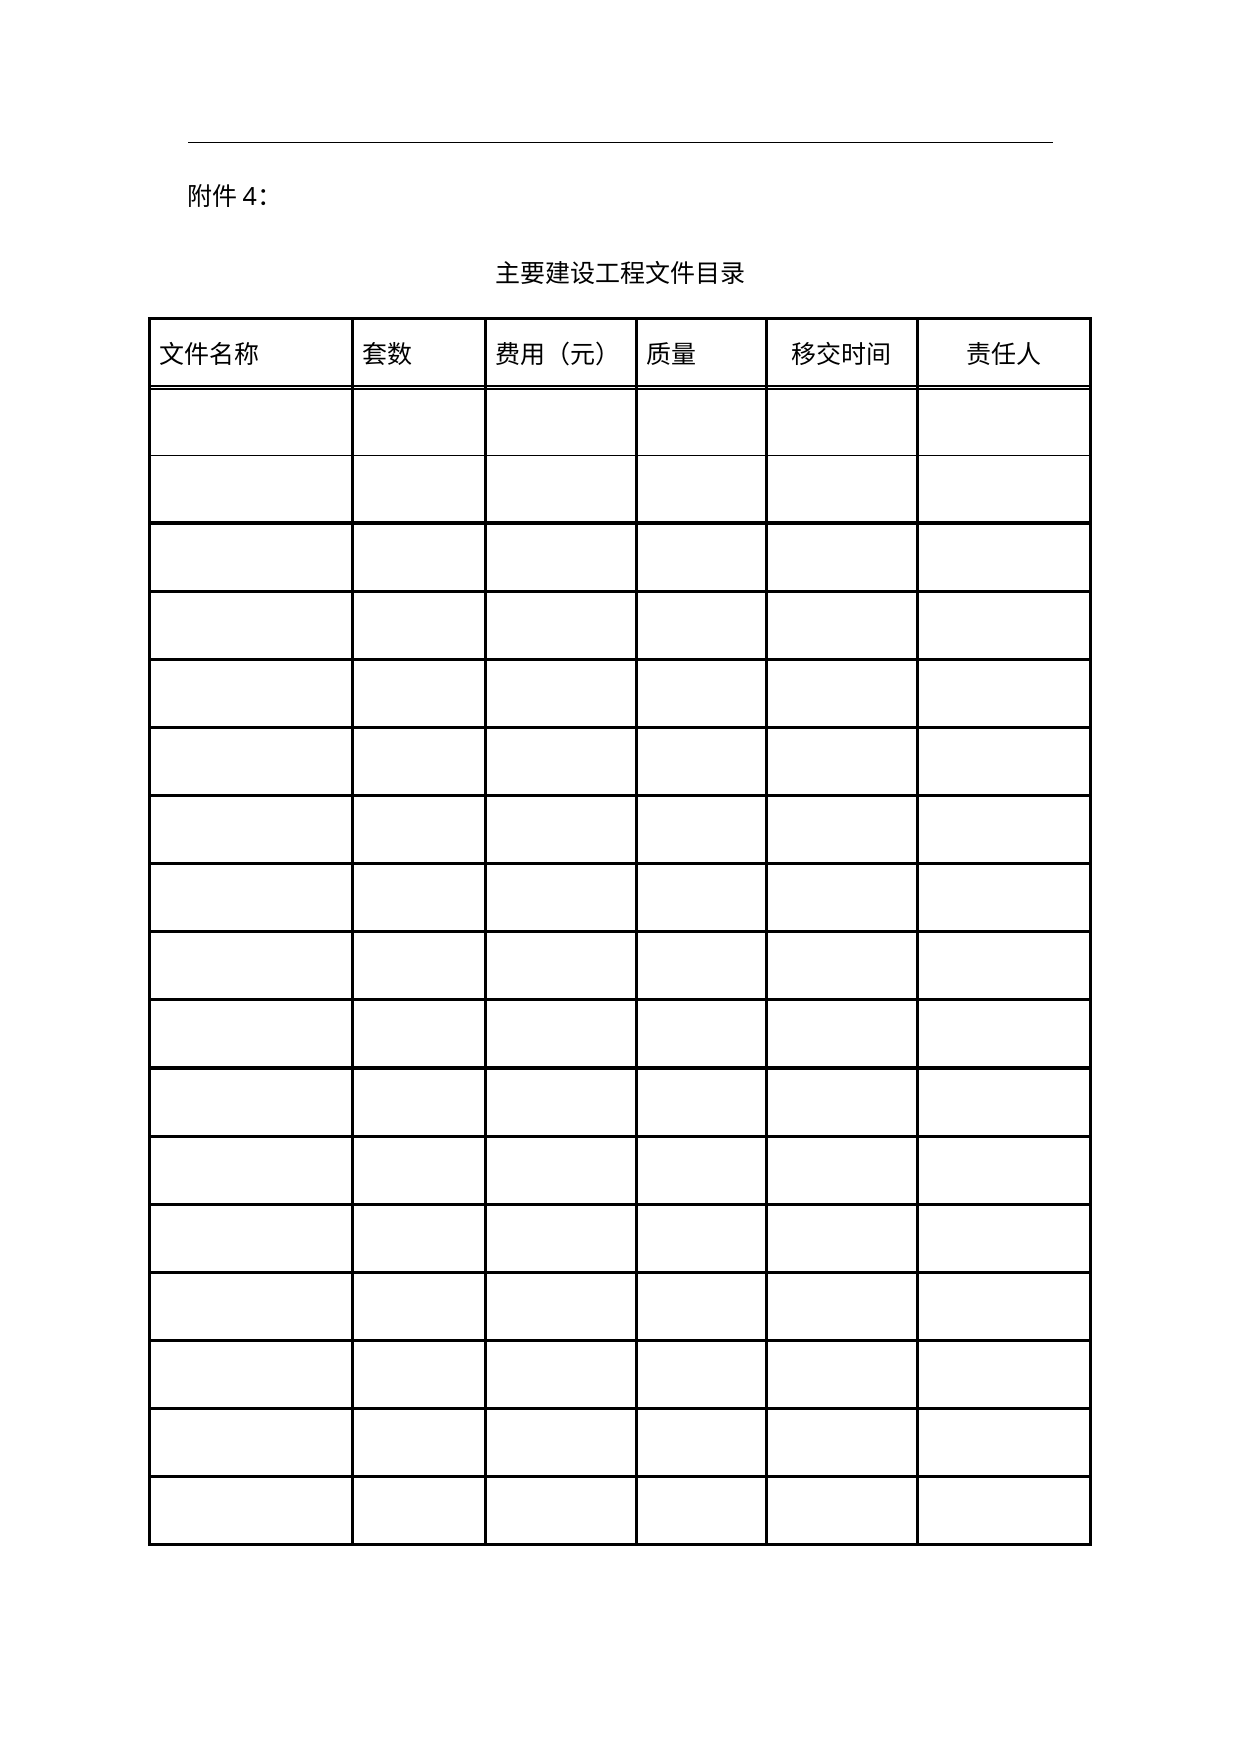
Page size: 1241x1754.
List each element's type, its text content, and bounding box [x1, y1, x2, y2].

table_cell [354, 797, 484, 862]
table_cell [919, 865, 1089, 930]
table_header 费用（元） [487, 320, 635, 385]
table_cell [151, 661, 351, 726]
table_cell [919, 1478, 1089, 1543]
table_cell [354, 1070, 484, 1134]
table_cell [487, 1070, 635, 1134]
table_cell [151, 1410, 351, 1475]
table_cell [487, 1001, 635, 1066]
table_cell [487, 1274, 635, 1339]
table_cell [919, 729, 1089, 794]
table_cell [638, 1206, 765, 1271]
table_cell [638, 525, 765, 589]
table_header 套数 [354, 320, 484, 385]
table_cell [487, 456, 635, 521]
table_cell [638, 1410, 765, 1475]
table_cell [919, 1138, 1089, 1203]
table_cell [768, 1138, 916, 1203]
table_cell [919, 1001, 1089, 1066]
table_cell [487, 593, 635, 658]
table_cell [354, 456, 484, 521]
table_cell [487, 1478, 635, 1543]
table_cell [354, 1138, 484, 1203]
table_cell [768, 1342, 916, 1407]
table_cell [768, 456, 916, 521]
table_cell [151, 456, 351, 521]
table_cell [638, 1274, 765, 1339]
table_cell [151, 1138, 351, 1203]
table_cell [768, 1001, 916, 1066]
table_cell [919, 1274, 1089, 1339]
table_cell [487, 797, 635, 862]
table_cell [151, 1342, 351, 1407]
table_cell [638, 456, 765, 521]
table_cell [768, 1070, 916, 1134]
table_cell [487, 390, 635, 455]
table_cell [151, 797, 351, 862]
table_cell [354, 1478, 484, 1543]
table_header 责任人 [919, 320, 1089, 385]
table_cell [354, 1410, 484, 1475]
table_header 移交时间 [768, 320, 916, 385]
table_cell [919, 525, 1089, 589]
table_cell [151, 525, 351, 589]
table_cell [768, 933, 916, 998]
table_cell [487, 1206, 635, 1271]
table_cell [919, 456, 1089, 521]
table_cell [638, 1001, 765, 1066]
table_cell [638, 661, 765, 726]
table_cell [768, 593, 916, 658]
table_cell [638, 390, 765, 455]
table_cell [919, 797, 1089, 862]
table_cell [768, 797, 916, 862]
table_cell [487, 1138, 635, 1203]
table_cell [768, 1206, 916, 1271]
table_cell [638, 865, 765, 930]
table_cell [768, 1478, 916, 1543]
table_cell [487, 1342, 635, 1407]
table_cell [354, 1001, 484, 1066]
table_cell [151, 1070, 351, 1134]
table_cell [638, 1070, 765, 1134]
table_cell [354, 525, 484, 589]
table_cell [768, 390, 916, 455]
table_cell [354, 933, 484, 998]
table_cell [919, 661, 1089, 726]
table_cell [354, 865, 484, 930]
table_cell [151, 1274, 351, 1339]
table_cell [151, 390, 351, 455]
table_cell [151, 1001, 351, 1066]
table_cell [638, 1342, 765, 1407]
table_cell [354, 1206, 484, 1271]
table_cell [919, 1410, 1089, 1475]
table_cell [487, 729, 635, 794]
table_cell [354, 661, 484, 726]
table_cell [151, 729, 351, 794]
table_cell [919, 1070, 1089, 1134]
table_cell [638, 1478, 765, 1543]
table_cell [354, 390, 484, 455]
table_cell [768, 1410, 916, 1475]
table_cell [638, 933, 765, 998]
table_cell [487, 661, 635, 726]
table_cell [919, 933, 1089, 998]
table_cell [354, 1342, 484, 1407]
table_cell [919, 390, 1089, 455]
table_cell [768, 1274, 916, 1339]
table_cell [151, 865, 351, 930]
table_cell [768, 525, 916, 589]
text 附件4： [187, 162, 1053, 227]
table_cell [768, 661, 916, 726]
table_header 文件名称 [151, 320, 351, 385]
table_cell [151, 593, 351, 658]
table_header 质量 [638, 320, 765, 385]
table_cell [354, 593, 484, 658]
table_cell [919, 593, 1089, 658]
table_cell [919, 1342, 1089, 1407]
table_cell [354, 729, 484, 794]
text 主要建设工程文件目录 [187, 239, 1053, 304]
table_cell [638, 729, 765, 794]
table_cell [919, 1206, 1089, 1271]
table_cell [768, 865, 916, 930]
table_cell [151, 1478, 351, 1543]
table_cell [638, 1138, 765, 1203]
table_cell [487, 525, 635, 589]
table_cell [487, 1410, 635, 1475]
table_cell [638, 593, 765, 658]
table_cell [487, 933, 635, 998]
table_cell [487, 865, 635, 930]
table_cell [354, 1274, 484, 1339]
table_cell [151, 1206, 351, 1271]
table_cell [151, 933, 351, 998]
table_cell [638, 797, 765, 862]
table_cell [768, 729, 916, 794]
